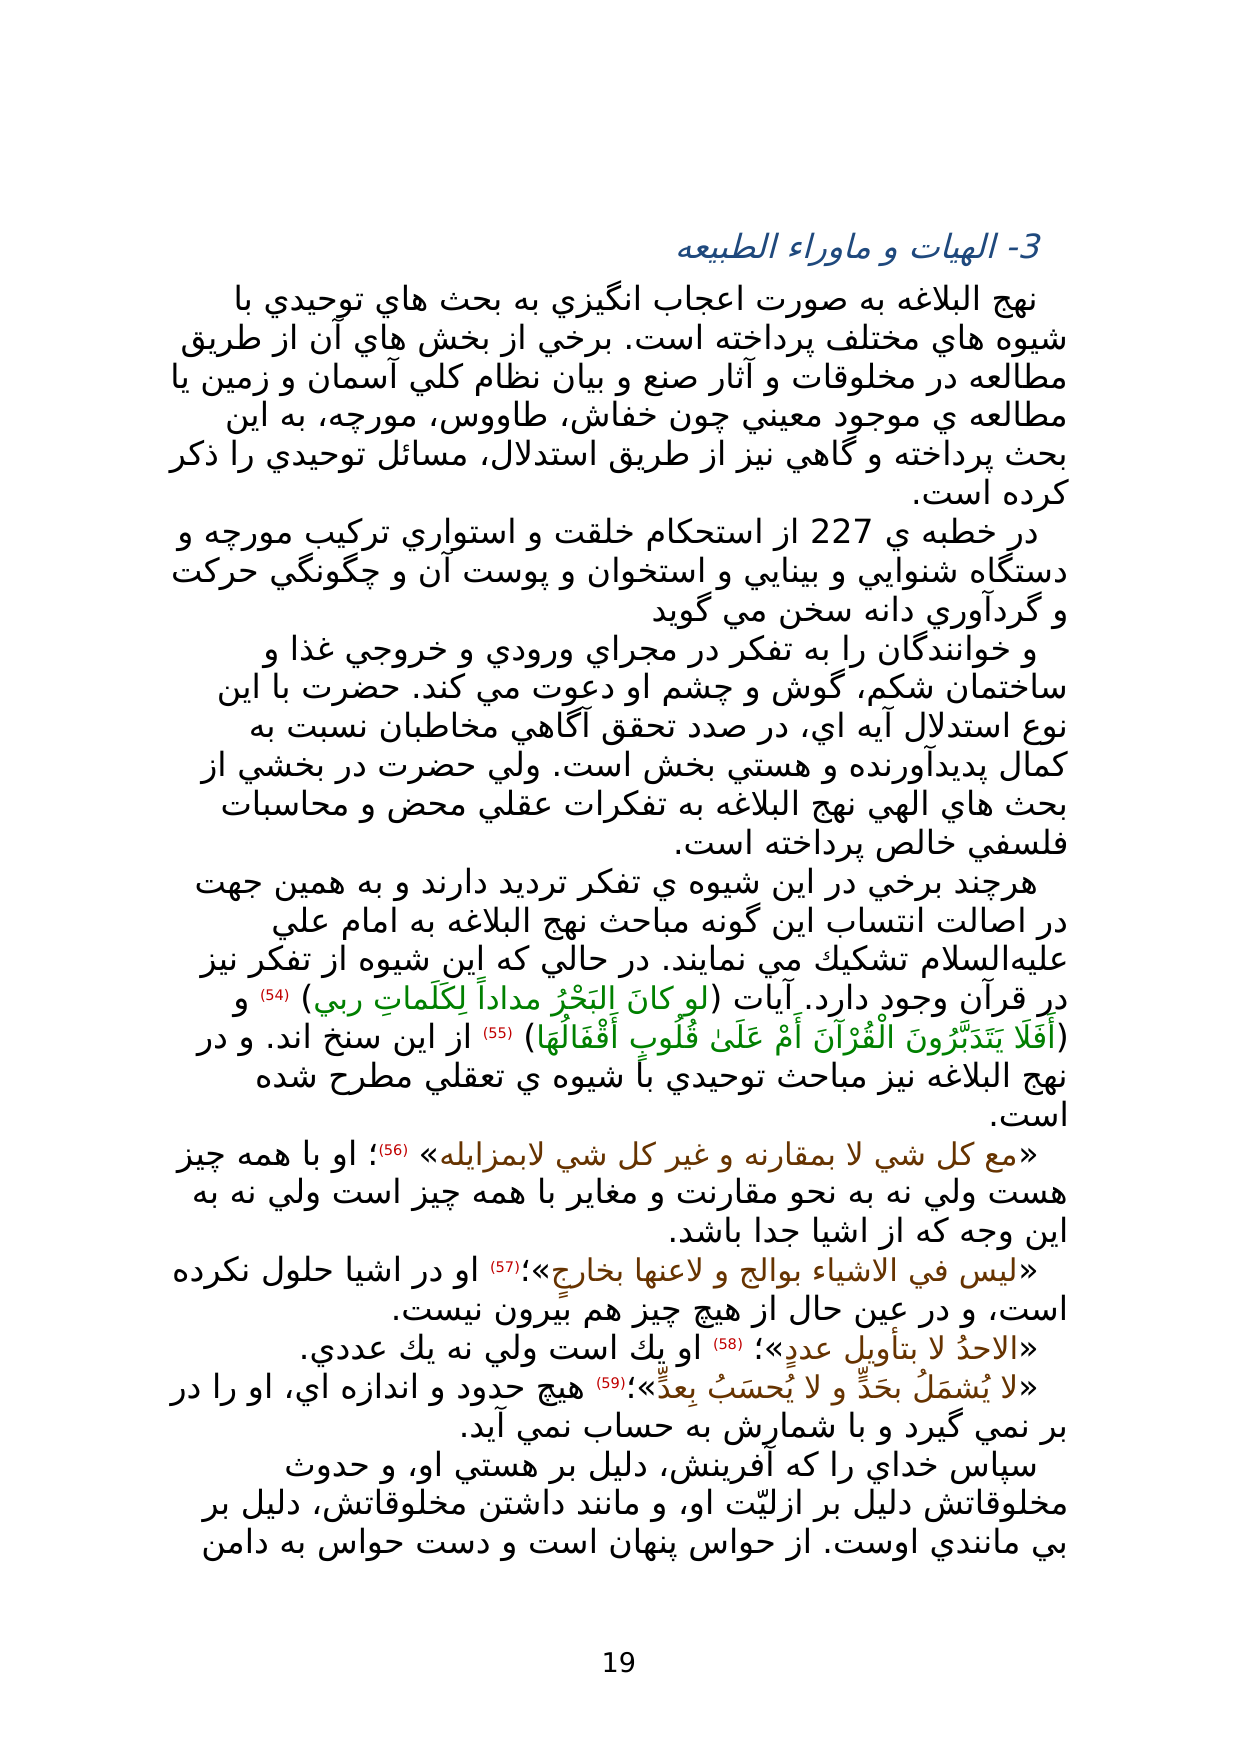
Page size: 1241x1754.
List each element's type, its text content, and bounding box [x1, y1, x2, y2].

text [169, 1445, 1069, 1562]
text هرچند برخي در اين شيوه ي تفكر ترديد دارند و به همين جهت در اصالت انتساب اين گونه مباحث نهج البلاغه به امام علي عليه‌السلام تشكيك مي نمايند. در حالي كه اين شيوه از تفكر نيز در قرآن وجود دارد. آيات (لو كانَ البَحْرُ مداداً لِكَلَماتِ ربي) (54) و (أَفَلَا يَتَدَبَّرُونَ الْقُرْآنَ أَمْ عَلَىٰ قُلُوبٍ أَقْفَالُهَا) (55) از اين سنخ اند. و در نهج البلاغه نيز مباحث توحيدي با شيوه ي تعقلي مطرح شده است. [169, 862, 1069, 1134]
text نهج البلاغه به صورت اعجاب انگيزي به بحث هاي توحيدي با شيوه هاي مختلف پرداخته است. برخي از بخش هاي آن از طريق مطالعه در مخلوقات و آثار صنع و بيان نظام كلي آسمان و زمين يا مطالعه ي موجود معيني چون خفاش، طاووس، مورچه، به اين بحث پرداخته و گاهي نيز از طريق استدلال، مسائل توحيدي را ذكر كرده است. [169, 279, 1069, 512]
text «لا يُشمَلُ بحَدٍّ و لا يُحسَبُ بِعدٍّ»؛(59) هيچ حدود و اندازه اي، او را در بر نمي گيرد و با شمارش به حساب نمي آيد. [169, 1367, 1069, 1445]
text «ليس في الاشياء بوالج و لاعنها بخارجٍ»؛(57) او در اشيا حلول نكرده است، و در عين حال از هيچ چيز هم بيرون نيست. [169, 1251, 1069, 1328]
text و خوانندگان را به تفكر در مجراي ورودي و خروجي غذا و ساختمان شكم، گوش و چشم او دعوت مي كند. حضرت با اين نوع استدلال آيه اي، در صدد تحقق آگاهي مخاطبان نسبت به كمال پديدآورنده و هستي بخش است. ولي حضرت در بخشي از بحث هاي الهي نهج البلاغه به تفكرات عقلي محض و محاسبات فلسفي خالص پرداخته است. [169, 629, 1069, 862]
text «مع كل شي لا بمقارنه و غير كل شي لابمزايله» (56)؛ او با همه چيز هست ولي نه به نحو مقارنت و مغاير با همه چيز است ولي نه به اين وجه كه از اشيا جدا باشد. [169, 1134, 1069, 1251]
text در خطبه ي 227 از استحكام خلقت و استواري تركيب مورچه و دستگاه شنوايي و بينايي و استخوان و پوست آن و چگونگي حركت و گردآوري دانه سخن مي گويد [169, 512, 1069, 629]
text «الاحدُ لا بتأويل عددٍ»؛ (58) او يك است ولي نه يك عددي. [169, 1328, 1069, 1367]
subtitle 3- الهيات و ماوراء الطبيعه [169, 228, 1069, 267]
